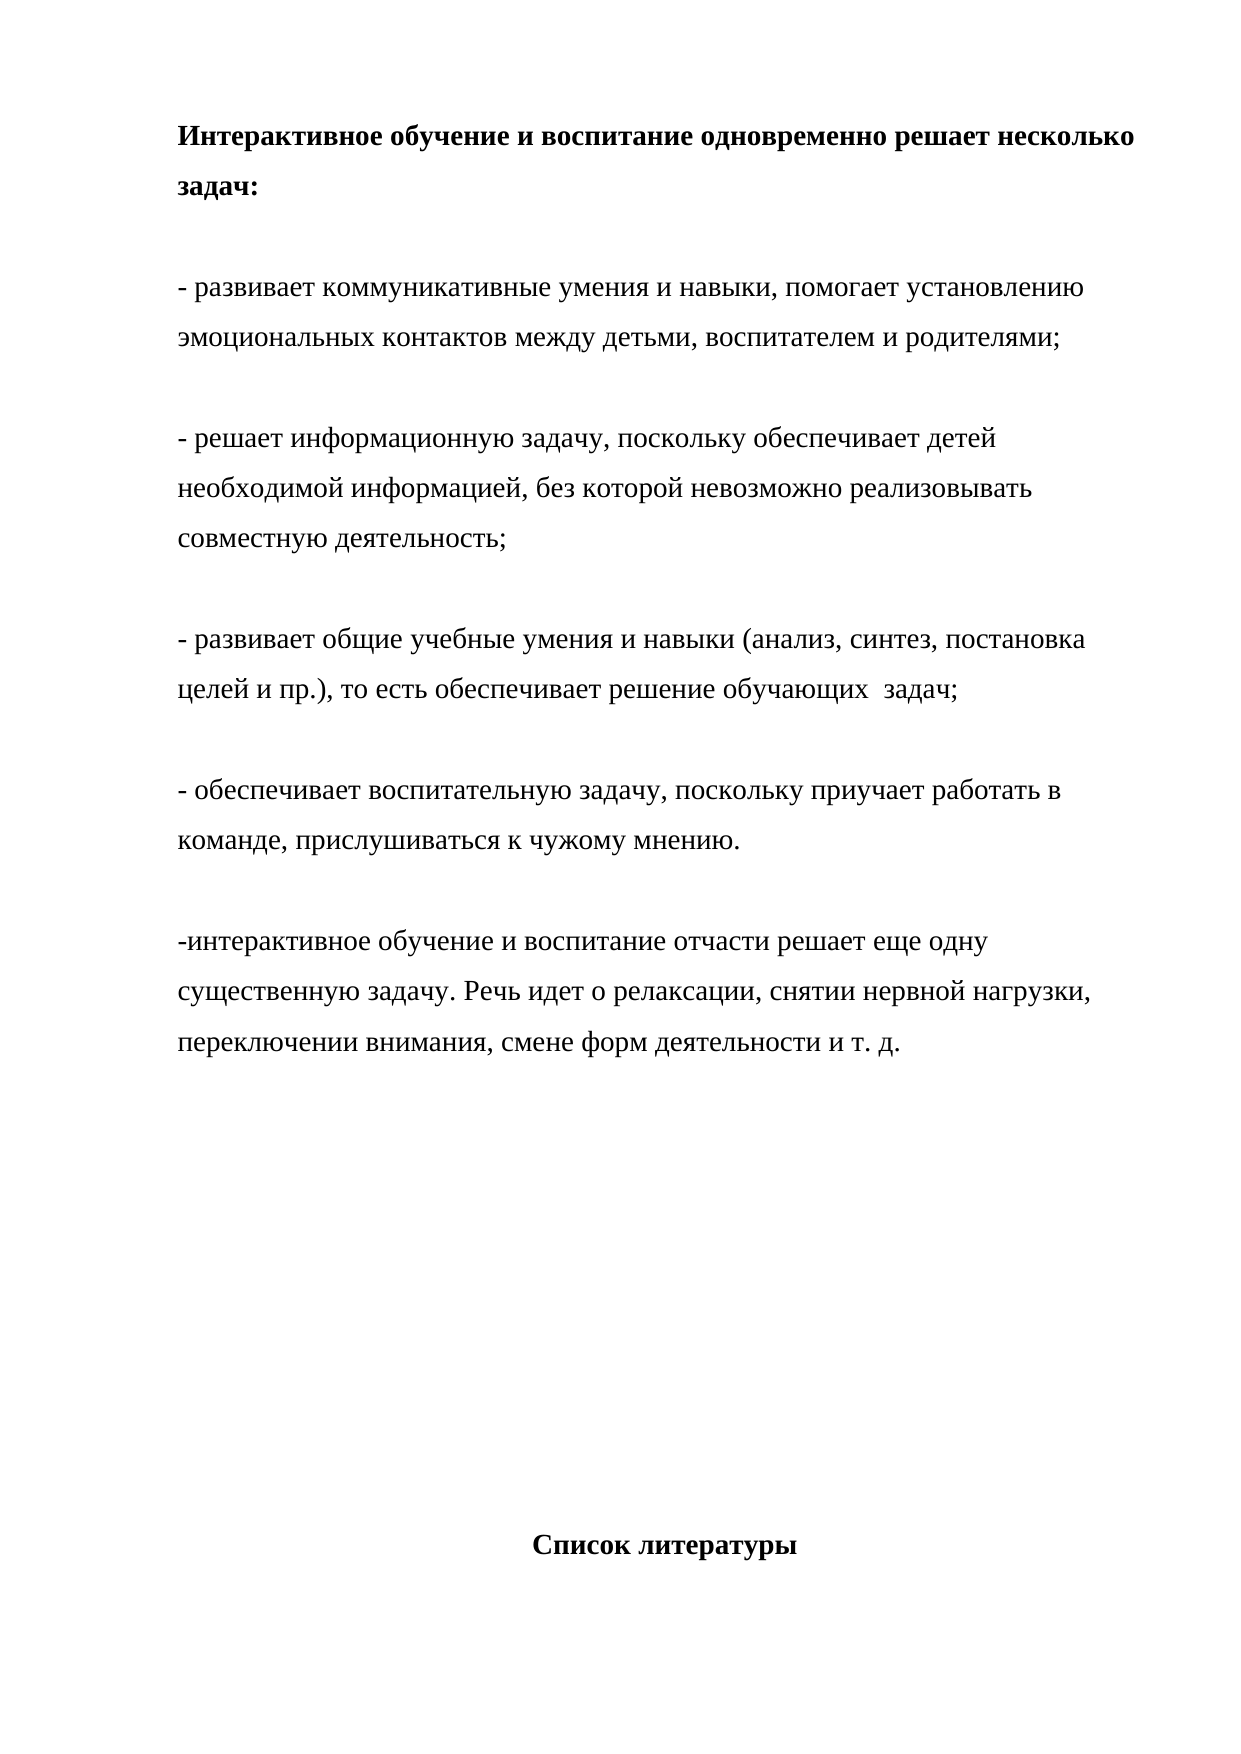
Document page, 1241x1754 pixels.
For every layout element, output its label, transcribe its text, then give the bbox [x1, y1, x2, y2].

text - обеспечивает воспитательную задачу, поскольку приучает работать в команде, прислушиваться к чужому мнению. [177, 772, 1152, 856]
text - решает информационную задачу, поскольку обеспечивает детей необходимой информацией, без которой невозможно реализовывать совместную деятельность; [177, 420, 1152, 554]
text Список литературы [177, 1527, 1152, 1560]
text - развивает коммуникативные умения и навыки, помогает установлению эмоциональных контактов между детьми, воспитателем и родителями; [177, 269, 1152, 353]
text - развивает общие учебные умения и навыки (анализ, синтез, постановка целей и пр.), то есть обеспечивает решение обучающих задач; [177, 621, 1152, 705]
text Интерактивное обучение и воспитание одновременно решает несколько задач: [177, 118, 1152, 202]
text -интерактивное обучение и воспитание отчасти решает еще одну существенную задачу. Речь идет о релаксации, снятии нервной нагрузки, переключении внимания, смене форм деятельности и т. д. [177, 923, 1152, 1057]
